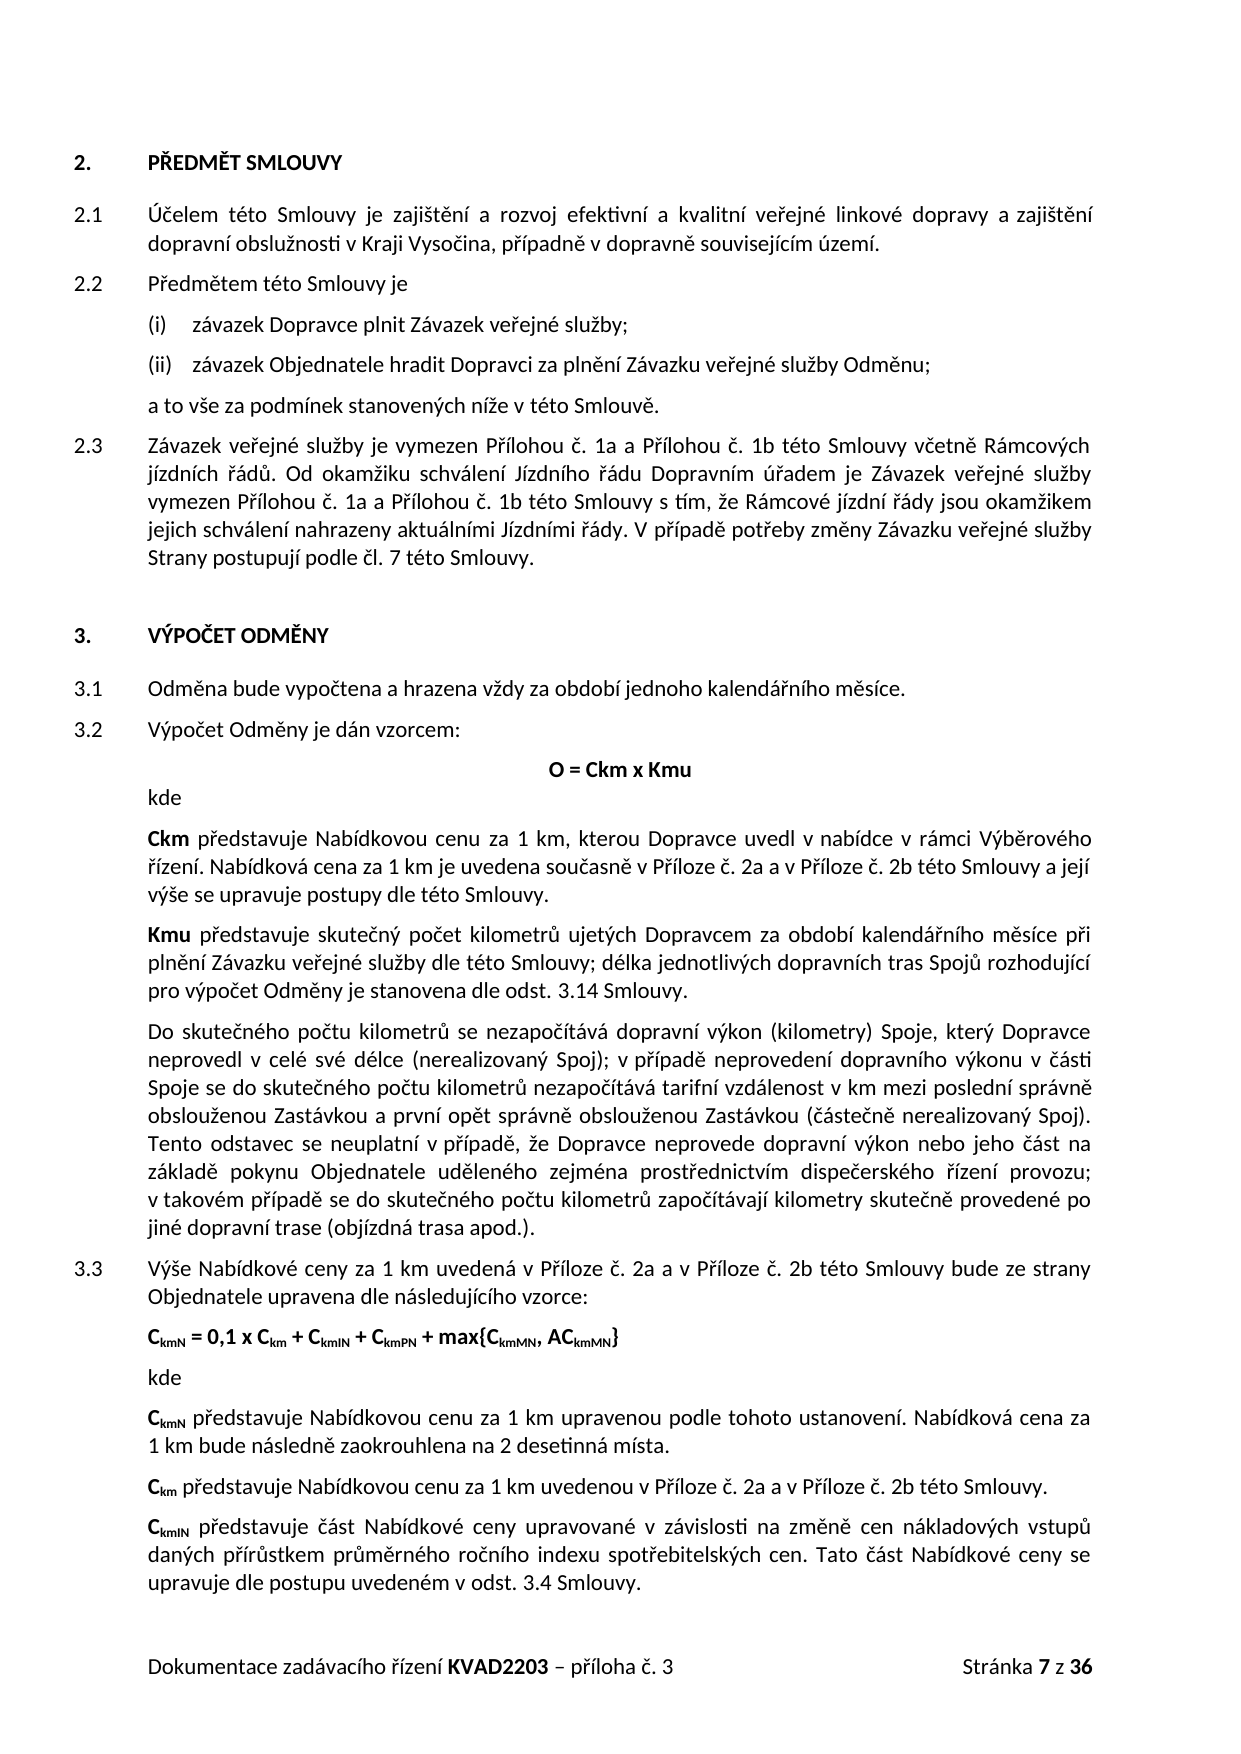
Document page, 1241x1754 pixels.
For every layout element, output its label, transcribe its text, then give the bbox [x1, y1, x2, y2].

text Kmu představuje skutečný počet kilometrů ujetých Dopravcem za období kalendářního měsíce při plnění Závazku veřejné služby dle této Smlouvy; délka jednotlivých dopravních tras Spojů rozhodující pro výpočet Odměny je stanovena dle odst. 3.14 Smlouvy. [148, 921, 1093, 1004]
text Předmětem této Smlouvy je [74, 269, 1093, 297]
text závazek Dopravce plnit Závazek veřejné služby; [148, 310, 1093, 338]
text O = Ckm x Kmu [148, 755, 1093, 783]
list CkmN představuje Nabídkovou cenu za 1 km upravenou podle tohoto ustanovení. Nabídková cena za 1 km bude následně zaokrouhlena na 2 desetinná místa. [148, 1403, 1093, 1459]
text Do skutečného počtu kilometrů se nezapočítává dopravní výkon (kilometry) Spoje, který Dopravce neprovedl v celé své délce (nerealizovaný Spoj); v případě neprovedení dopravního výkonu v části Spoje se do skutečného počtu kilometrů nezapočítává tarifní vzdálenost v km mezi poslední správně obslouženou Zastávkou a první opět správně obslouženou Zastávkou (částečně nerealizovaný Spoj). Tento odstavec se neuplatní v případě, že Dopravce neprovede dopravní výkon nebo jeho část na základě pokynu Objednatele uděleného zejména prostřednictvím dispečerského řízení provozu; v takovém případě se do skutečného počtu kilometrů započítávají kilometry skutečně provedené po jiné dopravní trase (objízdná trasa apod.). [148, 1017, 1093, 1241]
text Účelem této Smlouvy je zajištění a rozvoj efektivní a kvalitní veřejné linkové dopravy a zajištění dopravní obslužnosti v Kraji Vysočina, případně v dopravně souvisejícím území. [74, 201, 1093, 257]
list CkmN = 0,1 x Ckm + CkmIN + CkmPN + max{CkmMN, ACkmMN} [148, 1322, 1093, 1350]
text Výpočet Odměny je dán vzorcem: [74, 715, 1093, 743]
text kde [148, 783, 1093, 811]
text Ckm představuje Nabídkovou cenu za , kterou Dopravce uvedl v nabídce v rámci Výběrového řízení. Nabídková cena za 1 km je uvedena současně v Příloze č. 2a a v Příloze č. 2b této Smlouvy a její výše se upravuje postupy dle této Smlouvy. [148, 824, 1093, 908]
text Závazek veřejné služby je vymezen Přílohou č. 1a a Přílohou č. 1b této Smlouvy včetně Rámcových jízdních řádů. Od okamžiku schválení Jízdního řádu Dopravním úřadem je Závazek veřejné služby vymezen Přílohou č. 1a a Přílohou č. 1b této Smlouvy s tím, že Rámcové jízdní řády jsou okamžikem jejich schválení nahrazeny aktuálními Jízdními řády. V případě potřeby změny Závazku veřejné služby Strany postupují podle čl. 7 této Smlouvy. [74, 431, 1093, 571]
text Odměna bude vypočtena a hrazena vždy za období jednoho kalendářního měsíce. [74, 674, 1093, 702]
list Ckm představuje Nabídkovou cenu za 1 km uvedenou v Příloze č. 2a a v Příloze č. 2b této Smlouvy. [148, 1472, 1093, 1500]
list a to vše za podmínek stanovených níže v této Smlouvě. [148, 391, 1093, 419]
subtitle Výpočet Odměny [74, 621, 1093, 649]
list CkmIN představuje část Nabídkové ceny upravované v závislosti na změně cen nákladových vstupů daných přírůstkem průměrného ročního indexu spotřebitelských cen. Tato část Nabídkové ceny se upravuje dle postupu uvedeném v odst. 3.4 Smlouvy. [148, 1512, 1093, 1596]
subtitle Předmět smlouvy [74, 148, 1093, 176]
list kde [148, 1363, 1093, 1391]
text závazek Objednatele hradit Dopravci za plnění Závazku veřejné služby Odměnu; [148, 350, 1093, 378]
text Výše Nabídkové ceny za 1 km uvedená v Příloze č. 2a a v Příloze č. 2b této Smlouvy bude ze strany Objednatele upravena dle následujícího vzorce: [74, 1254, 1093, 1310]
